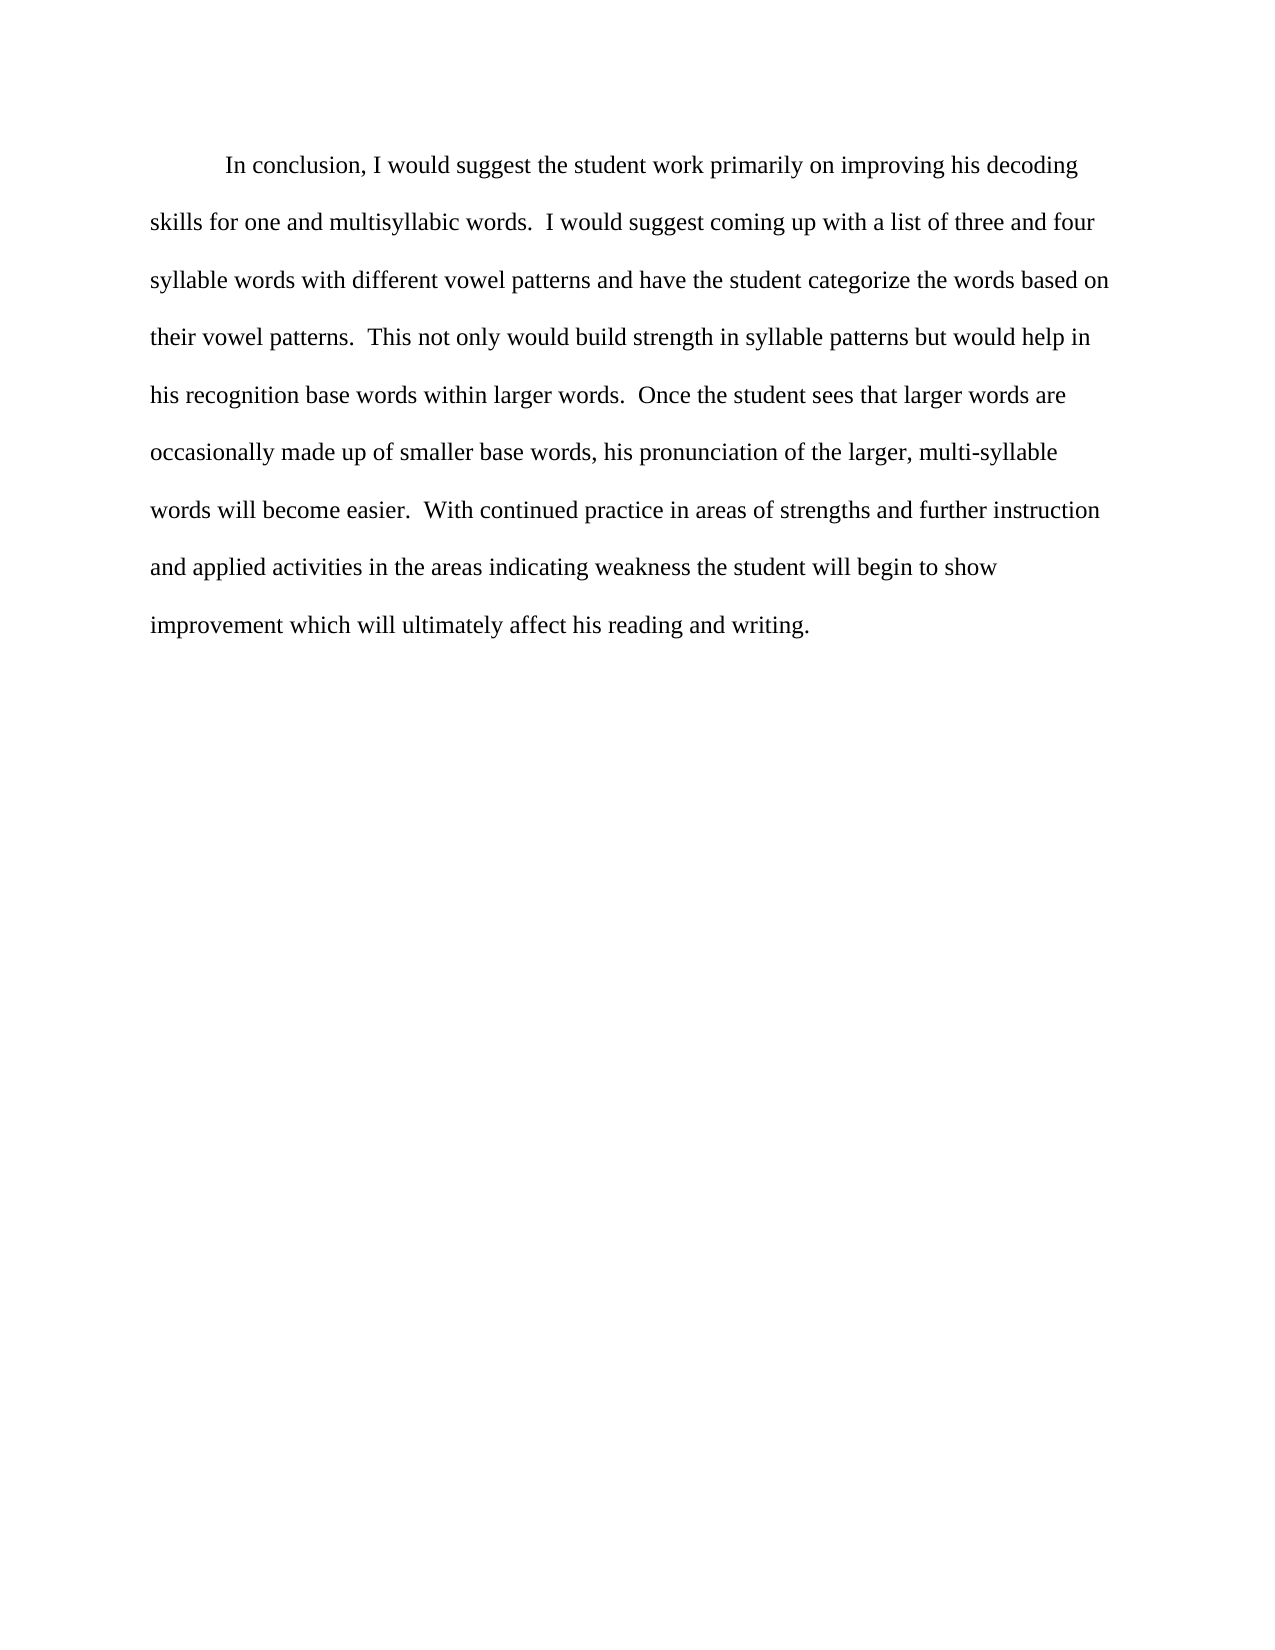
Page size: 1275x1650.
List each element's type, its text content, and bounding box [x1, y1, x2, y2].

text In conclusion, I would suggest the student work primarily on improving his decoding skills for one and multisyllabic words. I would suggest coming up with a list of three and four syllable words with different vowel patterns and have the student categorize the words based on their vowel patterns. This not only would build strength in syllable patterns but would help in his recognition base words within larger words. Once the student sees that larger words are occasionally made up of smaller base words, his pronunciation of the larger, multi-syllable words will become easier. With continued practice in areas of strengths and further instruction and applied activities in the areas indicating weakness the student will begin to show improvement which will ultimately affect his reading and writing. [150, 150, 1125, 639]
